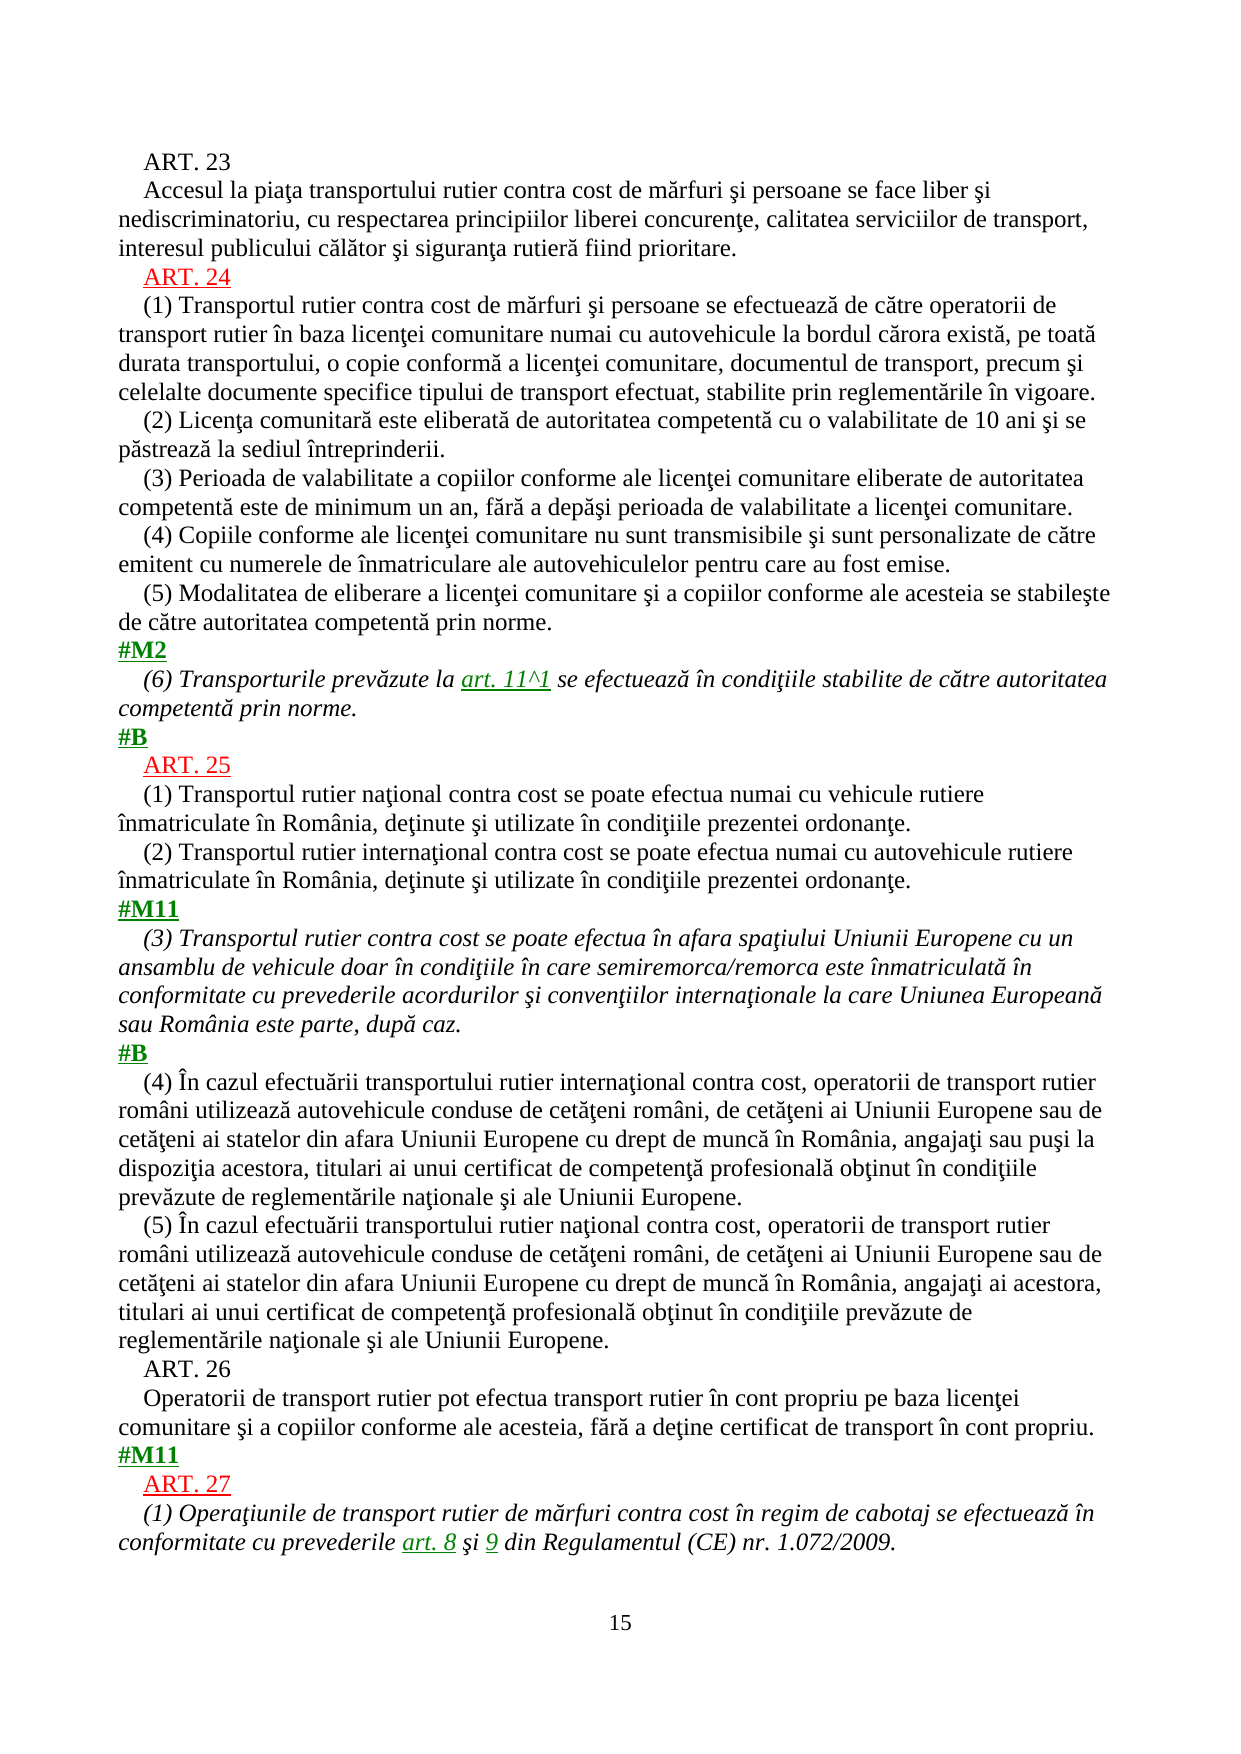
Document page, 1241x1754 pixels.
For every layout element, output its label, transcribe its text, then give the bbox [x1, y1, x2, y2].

text #M11 [118, 894, 1122, 923]
text (3) Transportul rutier contra cost se poate efectua în afara spaţiului Uniunii Europene cu un ansamblu de vehicule doar în condiţiile în care semiremorca/remorca este înmatriculată în conformitate cu prevederile acordurilor şi convenţiilor internaţionale la care Uniunea Europeană sau România este parte, după caz. [118, 923, 1122, 1038]
text ART. 25 [118, 751, 1122, 779]
text Accesul la piaţa transportului rutier contra cost de mărfuri şi persoane se face liber şi nediscriminatoriu, cu respectarea principiilor liberei concurenţe, calitatea serviciilor de transport, interesul publicului călător şi siguranţa rutieră fiind prioritare. [118, 176, 1122, 262]
text ART. 24 [118, 262, 1122, 291]
text (5) În cazul efectuării transportului rutier naţional contra cost, operatorii de transport rutier români utilizează autovehicule conduse de cetăţeni români, de cetăţeni ai Uniunii Europene sau de cetăţeni ai statelor din afara Uniunii Europene cu drept de muncă în România, angajaţi ai acestora, titulari ai unui certificat de competenţă profesională obţinut în condiţiile prevăzute de reglementările naţionale şi ale Uniunii Europene. [118, 1211, 1122, 1354]
text (6) Transporturile prevăzute la art. 11^1 se efectuează în condiţiile stabilite de către autoritatea competentă prin norme. [118, 664, 1122, 722]
text (1) Transportul rutier contra cost de mărfuri şi persoane se efectuează de către operatorii de transport rutier în baza licenţei comunitare numai cu autovehicule la bordul cărora există, pe toată durata transportului, o copie conformă a licenţei comunitare, documentul de transport, precum şi celelalte documente specifice tipului de transport efectuat, stabilite prin reglementările în vigoare. [118, 291, 1122, 406]
text (4) Copiile conforme ale licenţei comunitare nu sunt transmisibile şi sunt personalizate de către emitent cu numerele de înmatriculare ale autovehiculelor pentru care au fost emise. [118, 521, 1122, 578]
text ART. 27 [118, 1469, 1122, 1498]
text ART. 26 [118, 1354, 1122, 1383]
text #M2 [118, 636, 1122, 664]
text (3) Perioada de valabilitate a copiilor conforme ale licenţei comunitare eliberate de autoritatea competentă este de minimum un an, fără a depăşi perioada de valabilitate a licenţei comunitare. [118, 463, 1122, 521]
text (5) Modalitatea de eliberare a licenţei comunitare şi a copiilor conforme ale acesteia se stabileşte de către autoritatea competentă prin norme. [118, 578, 1122, 636]
text (1) Transportul rutier naţional contra cost se poate efectua numai cu vehicule rutiere înmatriculate în România, deţinute şi utilizate în condiţiile prezentei ordonanţe. [118, 779, 1122, 837]
text (1) Operaţiunile de transport rutier de mărfuri contra cost în regim de cabotaj se efectuează în conformitate cu prevederile art. 8 şi 9 din Regulamentul (CE) nr. 1.072/2009. [118, 1498, 1122, 1556]
text ART. 23 [118, 147, 1122, 176]
text (2) Licenţa comunitară este eliberată de autoritatea competentă cu o valabilitate de 10 ani şi se păstrează la sediul întreprinderii. [118, 406, 1122, 463]
text #B [118, 1038, 1122, 1067]
text #B [118, 722, 1122, 751]
text (4) În cazul efectuării transportului rutier internaţional contra cost, operatorii de transport rutier români utilizează autovehicule conduse de cetăţeni români, de cetăţeni ai Uniunii Europene sau de cetăţeni ai statelor din afara Uniunii Europene cu drept de muncă în România, angajaţi sau puşi la dispoziţia acestora, titulari ai unui certificat de competenţă profesională obţinut în condiţiile prevăzute de reglementările naţionale şi ale Uniunii Europene. [118, 1067, 1122, 1211]
text #M11 [118, 1441, 1122, 1469]
text (2) Transportul rutier internaţional contra cost se poate efectua numai cu autovehicule rutiere înmatriculate în România, deţinute şi utilizate în condiţiile prezentei ordonanţe. [118, 837, 1122, 894]
text Operatorii de transport rutier pot efectua transport rutier în cont propriu pe baza licenţei comunitare şi a copiilor conforme ale acesteia, fără a deţine certificat de transport în cont propriu. [118, 1383, 1122, 1441]
